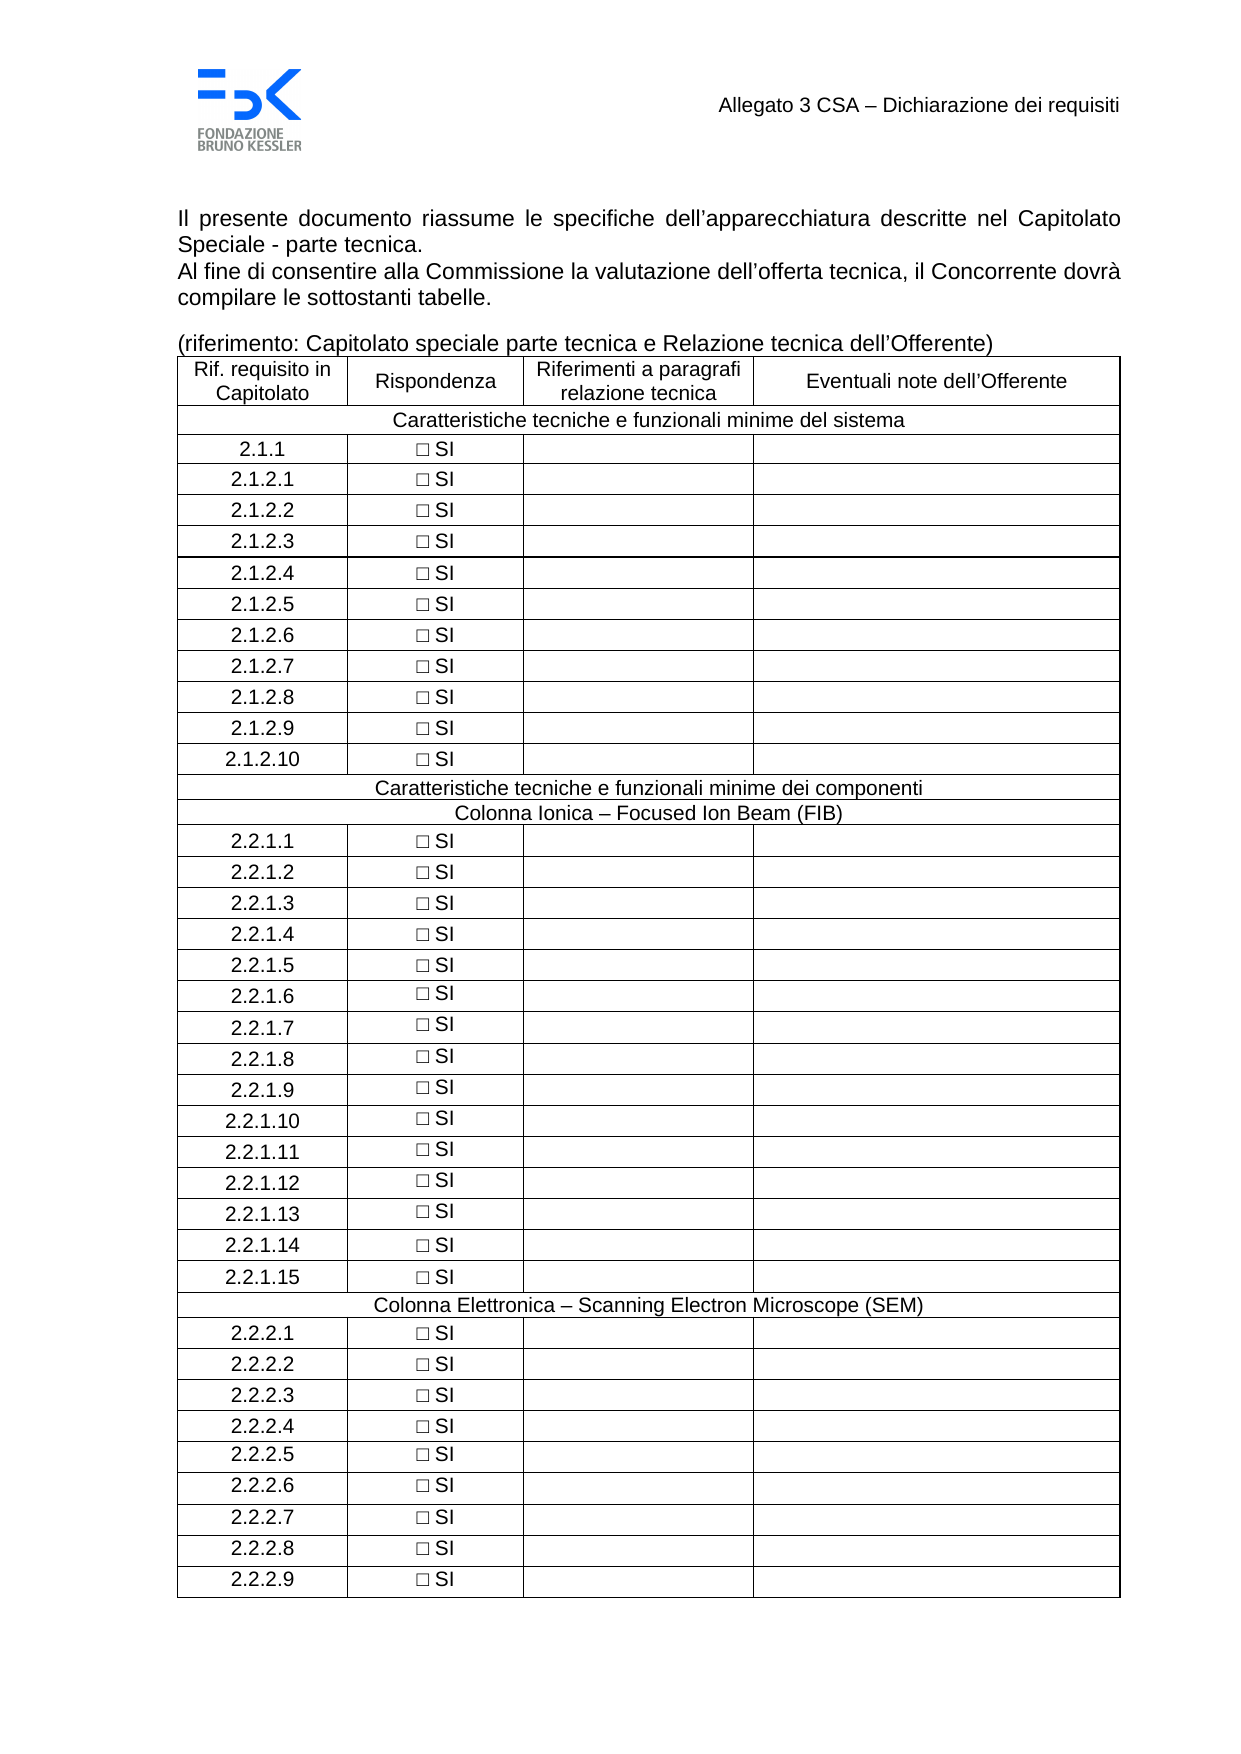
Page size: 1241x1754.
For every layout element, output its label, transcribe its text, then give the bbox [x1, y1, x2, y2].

table_cell [754, 1106, 1119, 1136]
table_cell [524, 1473, 753, 1503]
table_cell [524, 1106, 753, 1136]
table_cell [524, 589, 753, 619]
table_cell [754, 1318, 1119, 1348]
table_cell [754, 1442, 1119, 1472]
table_cell [524, 744, 753, 774]
table_cell [754, 1199, 1119, 1229]
table_cell 2.2.1.5 [178, 950, 347, 980]
table_cell [524, 1442, 753, 1472]
table_cell □ SI [348, 744, 523, 774]
table_cell 2.1.2.2 [178, 495, 347, 525]
table_cell [524, 919, 753, 949]
table_cell Caratteristiche tecniche e funzionali minime del sistema [178, 406, 1119, 434]
table_cell [754, 713, 1119, 743]
text Il presente documento riassume le specifiche dell’apparecchiatura descritte nel Capitolato Speciale - parte tecnica. [177, 205, 1122, 258]
table_cell □ SI [348, 464, 523, 494]
table_cell 2.2.2.8 [178, 1536, 347, 1566]
table_cell [754, 744, 1119, 774]
table_cell [754, 1012, 1119, 1042]
table_cell [754, 1349, 1119, 1379]
table_cell [524, 526, 753, 556]
table_cell 2.2.2.7 [178, 1505, 347, 1534]
table_cell 2.2.1.6 [178, 981, 347, 1011]
table_cell [754, 1380, 1119, 1410]
table_cell □ SI [348, 919, 523, 949]
table_cell 2.2.1.11 [178, 1137, 347, 1167]
table_cell 2.2.2.2 [178, 1349, 347, 1379]
text (riferimento: Capitolato speciale parte tecnica e Relazione tecnica dell’Offerente) [177, 329, 1122, 356]
table_cell 2.1.2.7 [178, 651, 347, 681]
table_cell 2.1.2.10 [178, 744, 347, 774]
table_cell [754, 857, 1119, 887]
table_cell [524, 950, 753, 980]
table_cell □ SI [348, 1380, 523, 1410]
table_cell [524, 1567, 753, 1597]
picture [198, 69, 302, 151]
table_cell □ SI [348, 1349, 523, 1379]
table_cell □ SI [348, 495, 523, 525]
table_cell [754, 1075, 1119, 1105]
table_cell 2.1.2.8 [178, 682, 347, 712]
table_cell Colonna Elettronica – Scanning Electron Microscope (SEM) [178, 1293, 1119, 1317]
table_cell 2.1.2.3 [178, 526, 347, 556]
table_cell □ SI [348, 825, 523, 856]
table_cell □ SI [348, 950, 523, 980]
table_cell □ SI [348, 981, 523, 1011]
table_cell [524, 1230, 753, 1260]
table_cell 2.2.1.2 [178, 857, 347, 887]
table_cell □ SI [348, 1411, 523, 1441]
table_cell 2.2.2.9 [178, 1567, 347, 1597]
table_cell □ SI [348, 1012, 523, 1042]
table_cell [524, 1411, 753, 1441]
table_cell [524, 495, 753, 525]
table_cell [524, 1536, 753, 1566]
table_cell □ SI [348, 857, 523, 887]
table_cell 2.2.2.4 [178, 1411, 347, 1441]
table_cell [754, 682, 1119, 712]
table_cell 2.2.1.4 [178, 919, 347, 949]
table_cell 2.2.1.12 [178, 1168, 347, 1198]
table_cell □ SI [348, 1261, 523, 1292]
table_cell □ SI [348, 558, 523, 587]
table_cell 2.2.1.13 [178, 1199, 347, 1229]
table_cell [524, 1137, 753, 1167]
table_cell [524, 1044, 753, 1073]
table_cell [754, 888, 1119, 918]
table_cell [754, 950, 1119, 980]
table_cell 2.2.1.15 [178, 1261, 347, 1292]
table_header Rif. requisito in Capitolato [178, 357, 347, 405]
table_cell 2.2.1.10 [178, 1106, 347, 1136]
table_cell [524, 857, 753, 887]
table_cell [754, 981, 1119, 1011]
table_cell □ SI [348, 682, 523, 712]
table_cell [524, 1199, 753, 1229]
table_cell [754, 1473, 1119, 1503]
table_cell 2.1.2.5 [178, 589, 347, 619]
table_cell 2.1.2.9 [178, 713, 347, 743]
table_cell [524, 1380, 753, 1410]
table_cell □ SI [348, 1318, 523, 1348]
table_cell Colonna Ionica – Focused Ion Beam (FIB) [178, 800, 1119, 824]
table_cell 2.2.1.1 [178, 825, 347, 856]
table_cell □ SI [348, 620, 523, 650]
table_cell [754, 589, 1119, 619]
table_cell [524, 464, 753, 494]
table_cell 2.1.1 [178, 435, 347, 463]
table_cell □ SI [348, 1137, 523, 1167]
table_cell □ SI [348, 589, 523, 619]
table_cell □ SI [348, 1567, 523, 1597]
table_cell 2.1.2.1 [178, 464, 347, 494]
table_cell [754, 435, 1119, 463]
table_cell [754, 1261, 1119, 1292]
table_header Riferimenti a paragrafi relazione tecnica [524, 357, 753, 405]
table_cell □ SI [348, 526, 523, 556]
table_cell [754, 1411, 1119, 1441]
table_cell □ SI [348, 1168, 523, 1198]
table_header Rispondenza [348, 357, 523, 405]
table_cell [524, 435, 753, 463]
table_cell 2.2.2.1 [178, 1318, 347, 1348]
table_cell Caratteristiche tecniche e funzionali minime dei componenti [178, 775, 1119, 799]
table_cell □ SI [348, 888, 523, 918]
table_cell [524, 1168, 753, 1198]
table_cell [754, 1536, 1119, 1566]
table_cell [524, 825, 753, 856]
table_cell □ SI [348, 1199, 523, 1229]
table_cell [754, 620, 1119, 650]
table_cell [524, 1075, 753, 1105]
table_cell □ SI [348, 713, 523, 743]
table_cell □ SI [348, 1473, 523, 1503]
table_cell [524, 1349, 753, 1379]
table_cell 2.2.2.6 [178, 1473, 347, 1503]
table_cell [754, 526, 1119, 556]
table_cell [524, 713, 753, 743]
table_cell 2.2.1.7 [178, 1012, 347, 1042]
table_cell □ SI [348, 435, 523, 463]
table_cell 2.2.1.8 [178, 1044, 347, 1073]
table_cell [524, 620, 753, 650]
table_cell □ SI [348, 1536, 523, 1566]
table_cell [524, 888, 753, 918]
table_cell [754, 1044, 1119, 1073]
table_cell [754, 464, 1119, 494]
table_cell [754, 825, 1119, 856]
table_cell [524, 1318, 753, 1348]
table_cell 2.1.2.4 [178, 558, 347, 587]
table_cell [754, 1567, 1119, 1597]
table_cell 2.2.1.14 [178, 1230, 347, 1260]
table_cell [524, 981, 753, 1011]
table_cell [524, 1505, 753, 1534]
table_cell □ SI [348, 1230, 523, 1260]
table_cell [524, 558, 753, 587]
table_cell [754, 651, 1119, 681]
table_cell [754, 495, 1119, 525]
table_cell [524, 682, 753, 712]
table_cell 2.2.2.3 [178, 1380, 347, 1410]
table_cell 2.2.2.5 [178, 1442, 347, 1472]
table_cell [754, 1230, 1119, 1260]
table_cell 2.2.1.9 [178, 1075, 347, 1105]
table_cell [524, 1261, 753, 1292]
table_cell [754, 919, 1119, 949]
table_cell [754, 1505, 1119, 1534]
table_header Eventuali note dell’Offerente [754, 357, 1119, 405]
table_cell [754, 1168, 1119, 1198]
table_cell [754, 1137, 1119, 1167]
table_cell 2.2.1.3 [178, 888, 347, 918]
table_cell 2.1.2.6 [178, 620, 347, 650]
table_cell [524, 651, 753, 681]
table_cell □ SI [348, 1044, 523, 1073]
table_cell □ SI [348, 1106, 523, 1136]
table_cell □ SI [348, 1075, 523, 1105]
table_cell [754, 558, 1119, 587]
table_cell □ SI [348, 1505, 523, 1534]
table_cell [524, 1012, 753, 1042]
table_cell □ SI [348, 651, 523, 681]
text Al fine di consentire alla Commissione la valutazione dell’offerta tecnica, il Concorrente dovrà compilare le sottostanti tabelle. [177, 258, 1122, 310]
table_cell □ SI [348, 1442, 523, 1472]
